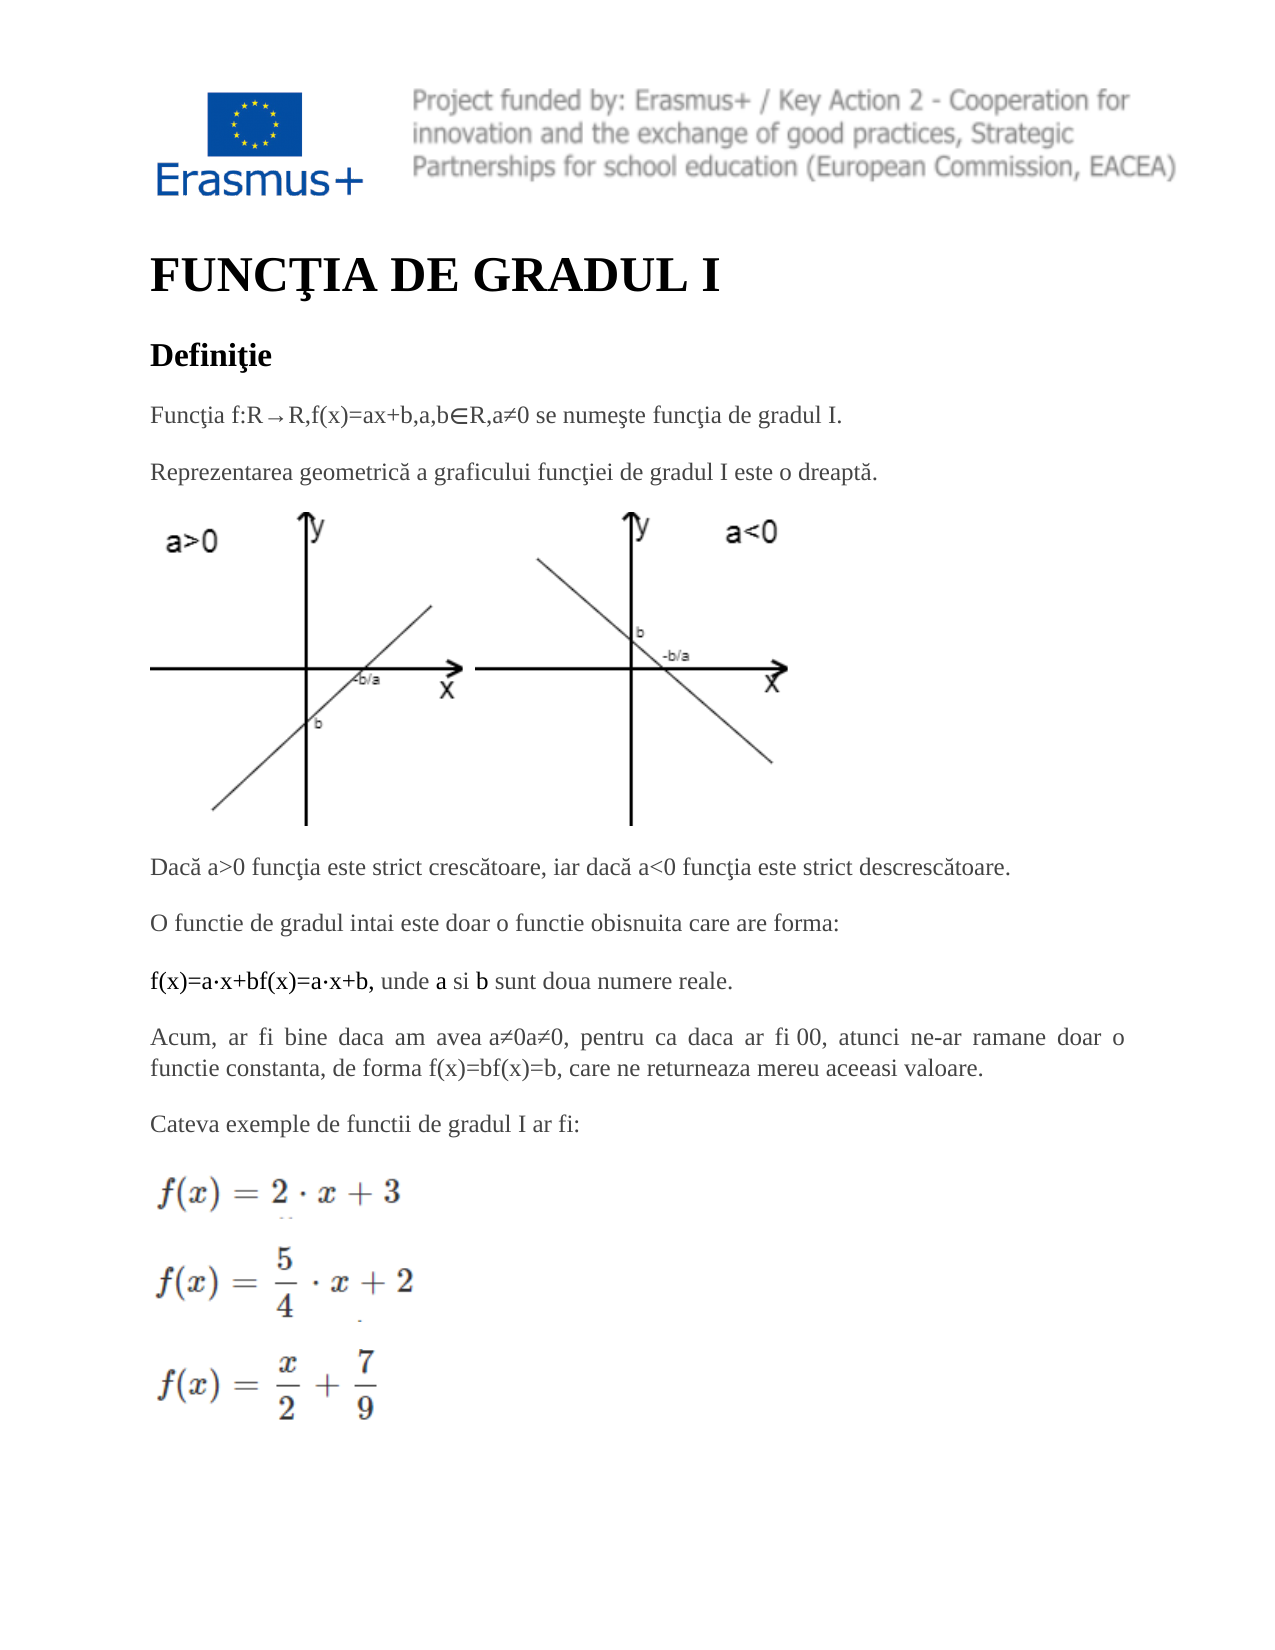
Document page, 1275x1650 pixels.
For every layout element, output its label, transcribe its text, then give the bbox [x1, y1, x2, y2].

text Definiţie [150, 336, 1125, 374]
subtitle FUNCŢIA DE GRADUL I [150, 244, 1125, 302]
picture [150, 1165, 419, 1219]
text Cateva exemple de functii de gradul I ar fi: [150, 1109, 1125, 1138]
text Funcţia f:R→R,f(x)=ax+b,a,b∈R,a≠0 se numeşte funcţia de gradul I. [150, 399, 1125, 429]
picture [150, 1349, 394, 1423]
text f(x)=a⋅x+bf(x)=a⋅x+b, unde a si b sunt doua numere reale. [150, 964, 1125, 995]
picture [150, 512, 463, 826]
text Reprezentarea geometrică a graficului funcţiei de gradul I este o dreaptă. [150, 457, 1125, 485]
text O functie de gradul intai este doar o functie obisnuita care are forma: [150, 908, 1125, 937]
picture [475, 512, 788, 826]
picture [150, 1245, 443, 1322]
text Dacă a>0 funcţia este strict crescătoare, iar dacă a<0 funcţia este strict descrescătoare. [150, 852, 1125, 881]
picture [150, 75, 365, 198]
text Acum, ar fi bine daca am avea a≠0a≠0, pentru ca daca ar fi 00, atunci ne-ar ramane doar o functie constanta, de forma f(x)=bf(x)=b, care ne returneaza mereu aceeasi valoare. [150, 1022, 1125, 1082]
picture [403, 76, 1182, 186]
